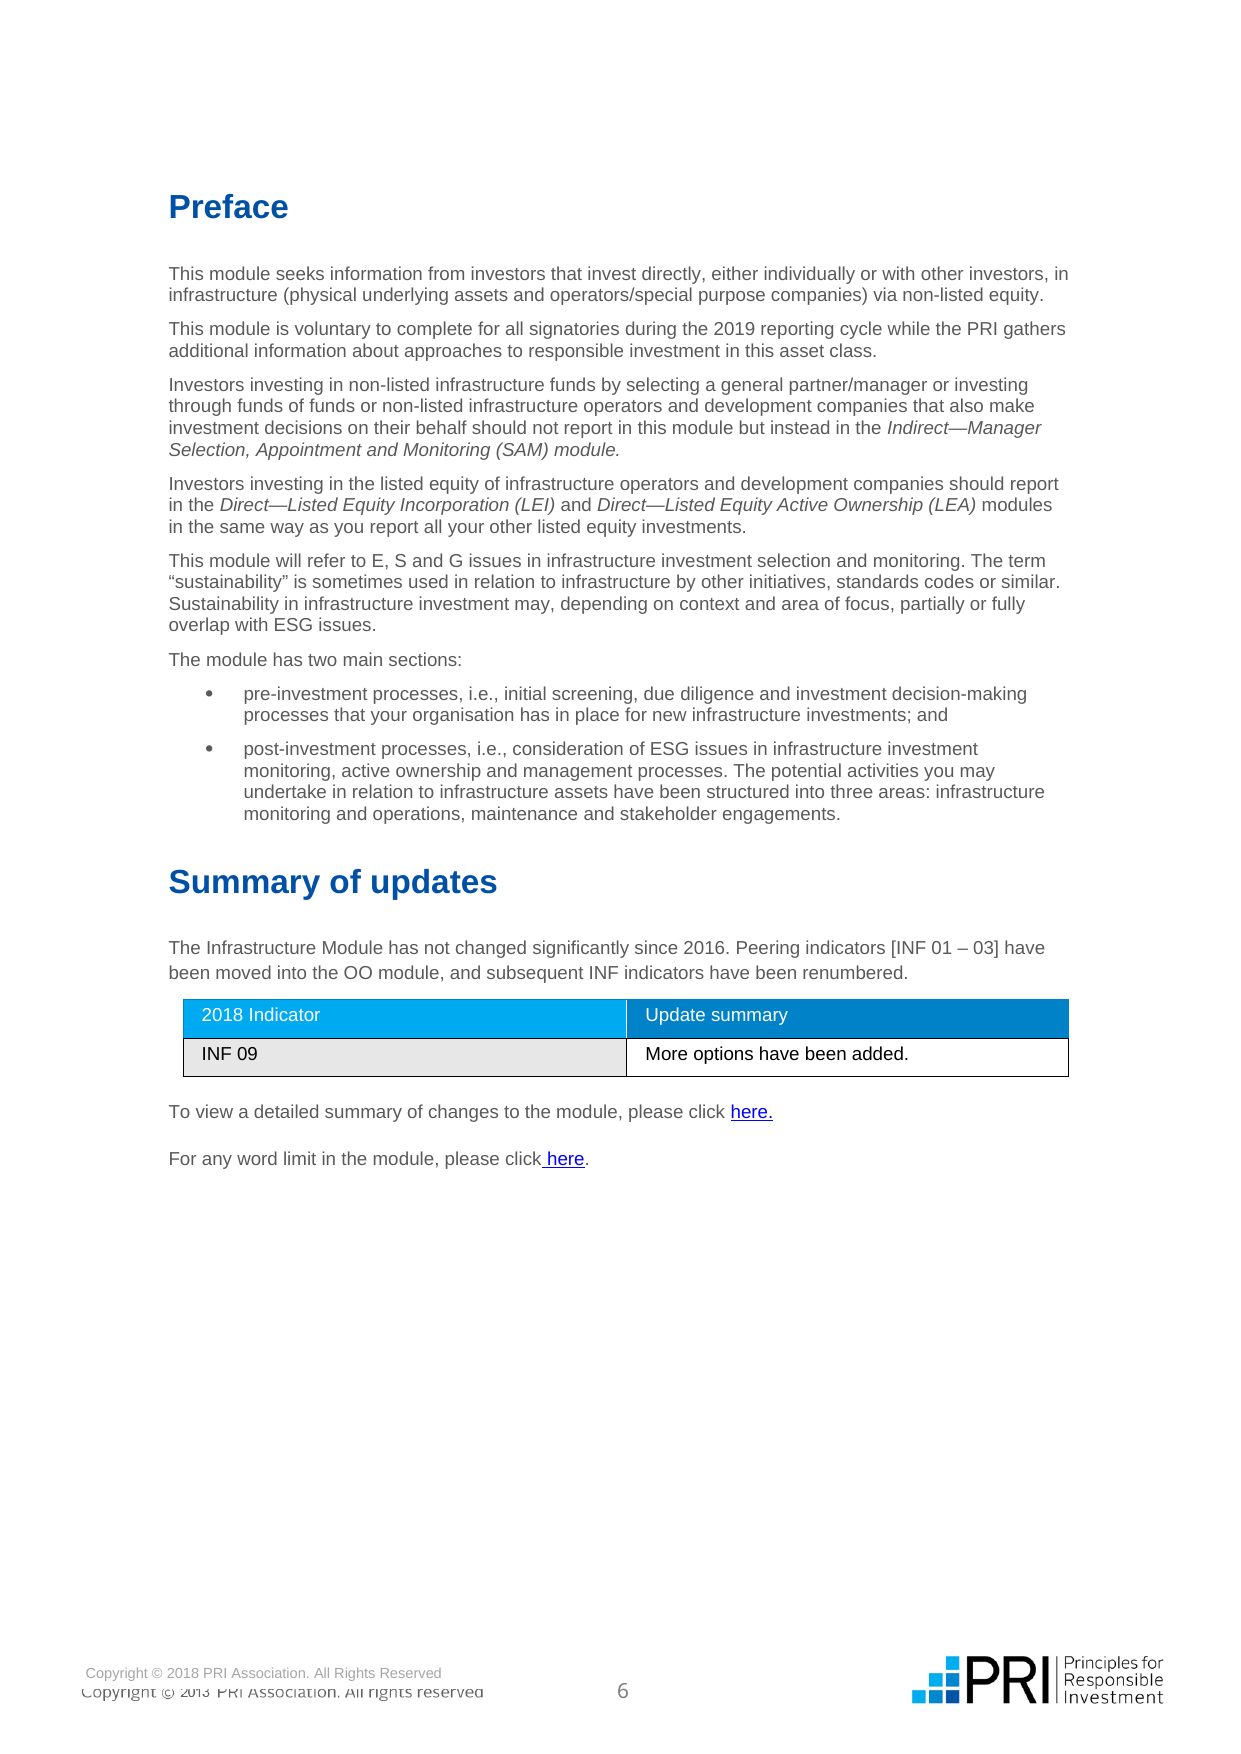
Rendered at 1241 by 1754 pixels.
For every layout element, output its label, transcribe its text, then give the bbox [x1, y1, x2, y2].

table_header Update summary [627, 1000, 1068, 1038]
list post-investment processes, i.e., consideration of ESG issues in infrastructure investment monitoring, active ownership and management processes. The potential activities you may undertake in relation to infrastructure assets have been structured into three areas: infrastructure monitoring and operations, maintenance and stakeholder engagements. [206, 738, 1072, 824]
table_cell More options have been added. [627, 1039, 1068, 1076]
subtitle Summary of updates [168, 862, 1072, 900]
text The Infrastructure Module has not changed significantly since 2016. Peering indicators [INF 01 – 03] have been moved into the OO module, and subsequent INF indicators have been renumbered. [168, 937, 1072, 983]
subtitle Preface [168, 187, 1072, 226]
picture [0, 1560, 1241, 1754]
text For any word limit in the module, please click here. [168, 1148, 1072, 1169]
table_cell INF 09 [184, 1039, 626, 1076]
text This module seeks information from investors that invest directly, either individually or with other investors, in infrastructure (physical underlying assets and operators/special purpose companies) via non-listed equity. [168, 262, 1072, 306]
text Investors investing in the listed equity of infrastructure operators and development companies should report in the Direct—Listed Equity Incorporation (LEI) and Direct—Listed Equity Active Ownership (LEA) modules in the same way as you report all your other listed equity investments. [168, 472, 1072, 537]
text This module is voluntary to complete for all signatories during the 2019 reporting cycle while the PRI gathers additional information about approaches to responsible investment in this asset class. [168, 318, 1072, 361]
text This module will refer to E, S and G issues in infrastructure investment selection and monitoring. The term “sustainability” is sometimes used in relation to infrastructure by other initiatives, standards codes or similar. Sustainability in infrastructure investment may, depending on context and area of focus, partially or fully overlap with ESG issues. [168, 549, 1072, 636]
table_header 2018 Indicator [184, 1000, 626, 1038]
list pre-investment processes, i.e., initial screening, due diligence and investment decision-making processes that your organisation has in place for new infrastructure investments; and [206, 682, 1072, 726]
text Investors investing in non-listed infrastructure funds by selecting a general partner/manager or investing through funds of funds or non-listed infrastructure operators and development companies that also make investment decisions on their behalf should not report in this module but instead in the Indirect—Manager Selection, Appointment and Monitoring (SAM) module. [168, 374, 1072, 460]
text To view a detailed summary of changes to the module, please click here. [168, 1101, 1072, 1123]
text The module has two main sections: [168, 648, 1072, 670]
